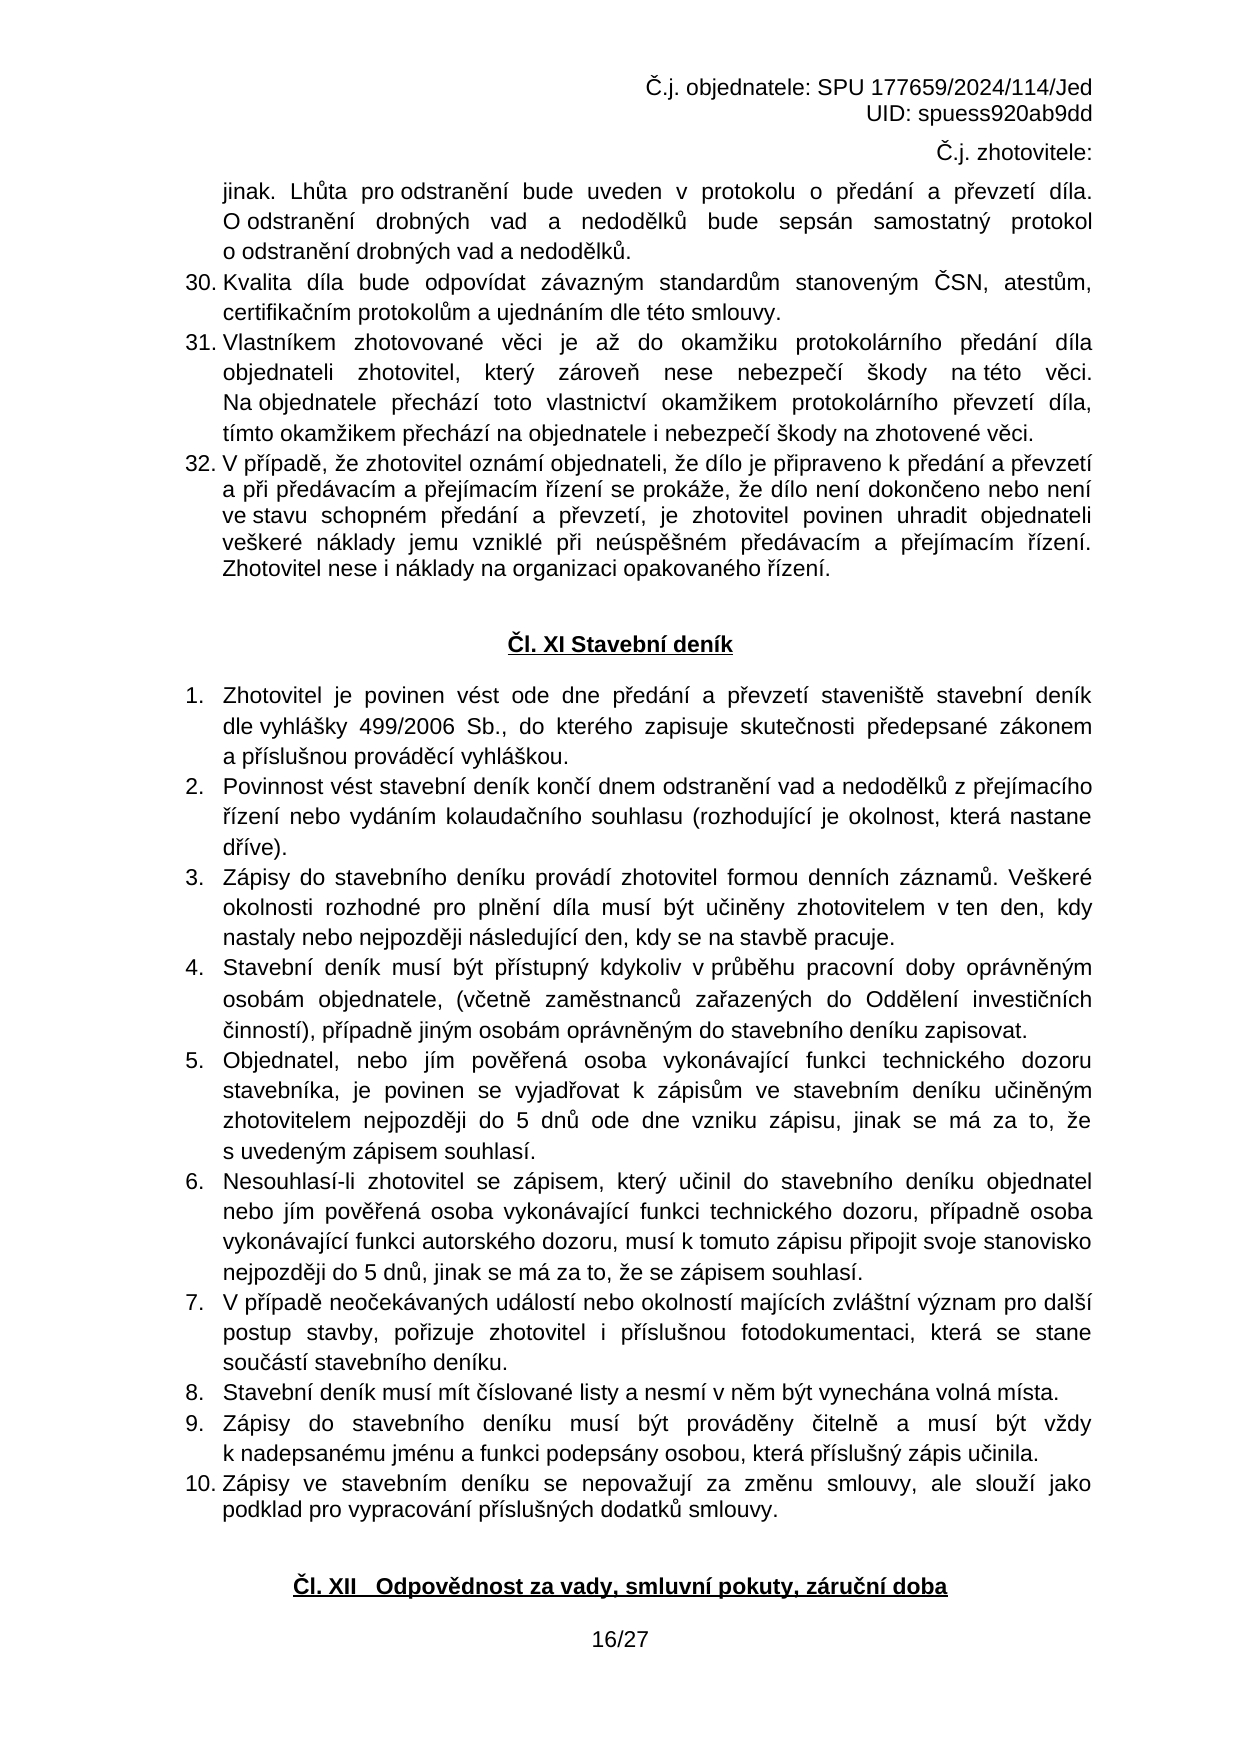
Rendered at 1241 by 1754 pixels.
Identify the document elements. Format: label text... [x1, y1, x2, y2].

list Zápisy do stavebního deníku musí být prováděny čitelně a musí být vždy k nadepsanému jménu a funkci podepsány osobou, která příslušný zápis učinila. [185, 1409, 1093, 1466]
list Zhotovitel je povinen vést ode dne předání a převzetí staveniště stavební deník dle vyhlášky 499/2006 Sb., do kterého zapisuje skutečnosti předepsané zákonem a příslušnou prováděcí vyhláškou. [185, 682, 1093, 769]
text Čl. XII Odpovědnost za vady, smluvní pokuty, záruční doba [148, 1573, 1093, 1599]
list Nesouhlasí-li zhotovitel se zápisem, který učinil do stavebního deníku objednatel nebo jím pověřená osoba vykonávající funkci technického dozoru, případně osoba vykonávající funkci autorského dozoru, musí k tomuto zápisu připojit svoje stanovisko nejpozději do 5 dnů, jinak se má za to, že se zápisem souhlasí. [185, 1168, 1093, 1285]
list V případě, že zhotovitel oznámí objednateli, že dílo je připraveno k předání a převzetí a při předávacím a přejímacím řízení se prokáže, že dílo není dokončeno nebo není ve stavu schopném předání a převzetí, je zhotovitel povinen uhradit objednateli veškeré náklady jemu vzniklé při neúspěšném předávacím a přejímacím řízení. Zhotovitel nese i náklady na organizaci opakovaného řízení. [185, 450, 1093, 581]
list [185, 178, 1093, 264]
list Vlastníkem zhotovované věci je až do okamžiku protokolárního předání díla objednateli zhotovitel, který zároveň nese nebezpečí škody na této věci. Na objednatele přechází toto vlastnictví okamžikem protokolárního převzetí díla, tímto okamžikem přechází na objednatele i nebezpečí škody na zhotovené věci. [185, 329, 1093, 446]
text Čl. XI Stavební deník [148, 631, 1093, 658]
list Kvalita díla bude odpovídat závazným standardům stanoveným ČSN, atestům, certifikačním protokolům a ujednáním dle této smlouvy. [185, 268, 1093, 325]
list Povinnost vést stavební deník končí dnem odstranění vad a nedodělků z přejímacího řízení nebo vydáním kolaudačního souhlasu (rozhodující je okolnost, která nastane dříve). [185, 773, 1093, 860]
list Zápisy do stavebního deníku provádí zhotovitel formou denních záznamů. Veškeré okolnosti rozhodné pro plnění díla musí být učiněny zhotovitelem v ten den, kdy nastaly nebo nejpozději následující den, kdy se na stavbě pracuje. [185, 864, 1093, 951]
list Stavební deník musí mít číslované listy a nesmí v něm být vynechána volná místa. [185, 1379, 1093, 1406]
list Objednatel, nebo jím pověřená osoba vykonávající funkci technického dozoru stavebníka, je povinen se vyjadřovat k zápisům ve stavebním deníku učiněným zhotovitelem nejpozději do 5 dnů ode dne vzniku zápisu, jinak se má za to, že s uvedeným zápisem souhlasí. [185, 1047, 1093, 1164]
list V případě neočekávaných událostí nebo okolností majících zvláštní význam pro další postup stavby, pořizuje zhotovitel i příslušnou fotodokumentaci, která se stane součástí stavebního deníku. [185, 1289, 1093, 1375]
list Zápisy ve stavebním deníku se nepovažují za změnu smlouvy, ale slouží jako podklad pro vypracování příslušných dodatků smlouvy. [185, 1470, 1093, 1523]
list Stavební deník musí být přístupný kdykoliv v průběhu pracovní doby oprávněným osobám objednatele, (včetně zaměstnanců zařazených do Oddělení investičních činností), případně jiným osobám oprávněným do stavebního deníku zapisovat. [185, 954, 1093, 1043]
